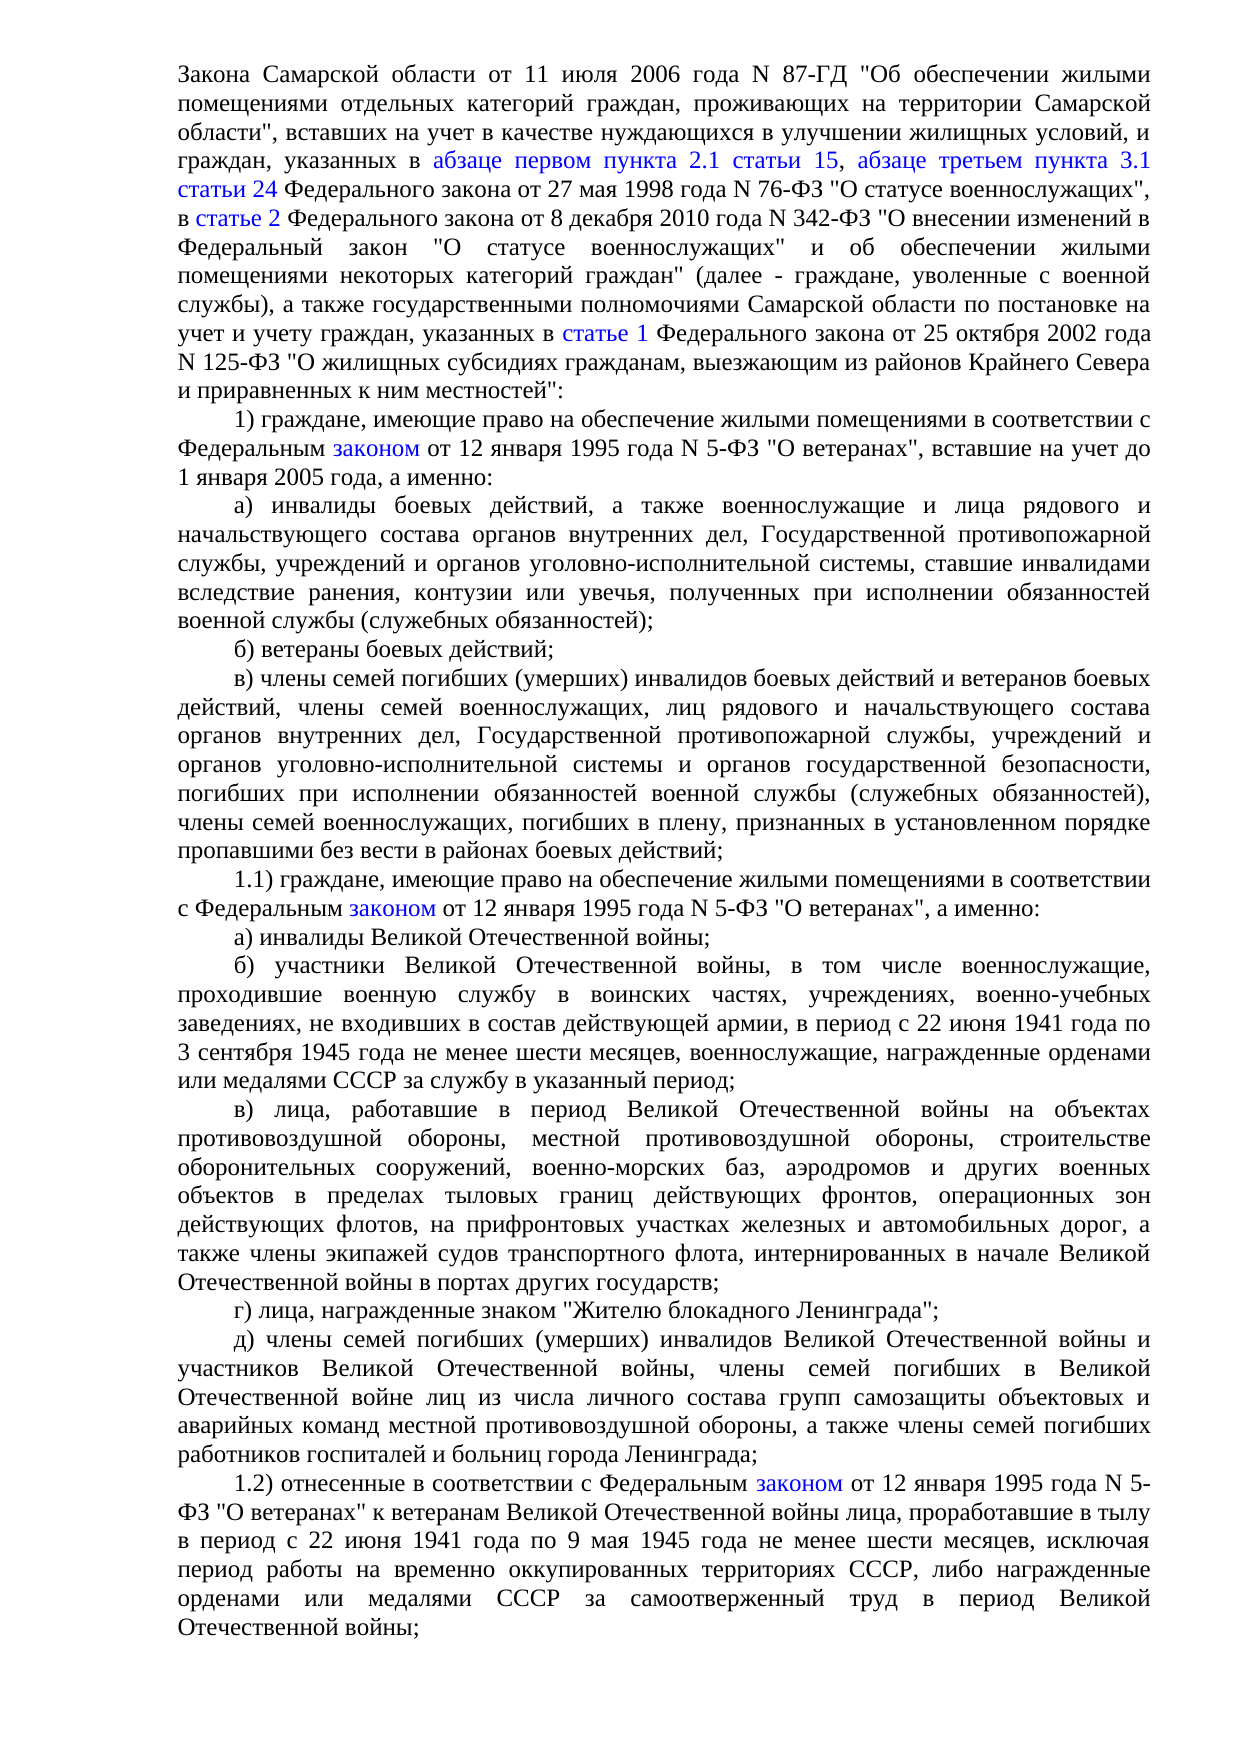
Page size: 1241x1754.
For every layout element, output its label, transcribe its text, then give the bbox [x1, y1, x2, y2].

text д) члены семей погибших (умерших) инвалидов Великой Отечественной войны и участников Великой Отечественной войны, члены семей погибших в Великой Отечественной войне лиц из числа личного состава групп самозащиты объектовых и аварийных команд местной противовоздушной обороны, а также члены семей погибших работников госпиталей и больниц города Ленинграда; [177, 1324, 1152, 1468]
text 1.2) отнесенные в соответствии с Федеральным законом от 12 января 1995 года N 5-ФЗ "О ветеранах" к ветеранам Великой Отечественной войны лица, проработавшие в тылу в период с 22 июня 1941 года по 9 мая 1945 года не менее шести месяцев, исключая период работы на временно оккупированных территориях СССР, либо награжденные орденами или медалями СССР за самоотверженный труд в период Великой Отечественной войны; [177, 1468, 1152, 1640]
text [177, 59, 1152, 404]
text б) ветераны боевых действий; [177, 634, 1152, 663]
text г) лица, награжденные знаком "Жителю блокадного Ленинграда"; [177, 1295, 1152, 1324]
text б) участники Великой Отечественной войны, в том числе военнослужащие, проходившие военную службу в воинских частях, учреждениях, военно-учебных заведениях, не входивших в состав действующей армии, в период с 22 июня 1941 года по 3 сентября 1945 года не менее шести месяцев, военнослужащие, награжденные орденами или медалями СССР за службу в указанный период; [177, 950, 1152, 1094]
text а) инвалиды Великой Отечественной войны; [177, 922, 1152, 950]
text 1.1) граждане, имеющие право на обеспечение жилыми помещениями в соответствии с Федеральным законом от 12 января 1995 года N 5-ФЗ "О ветеранах", а именно: [177, 864, 1152, 922]
text в) лица, работавшие в период Великой Отечественной войны на объектах противовоздушной обороны, местной противовоздушной обороны, строительстве оборонительных сооружений, военно-морских баз, аэродромов и других военных объектов в пределах тыловых границ действующих фронтов, операционных зон действующих флотов, на прифронтовых участках железных и автомобильных дорог, а также члены экипажей судов транспортного флота, интернированных в начале Великой Отечественной войны в портах других государств; [177, 1094, 1152, 1295]
text а) инвалиды боевых действий, а также военнослужащие и лица рядового и начальствующего состава органов внутренних дел, Государственной противопожарной службы, учреждений и органов уголовно-исполнительной системы, ставшие инвалидами вследствие ранения, контузии или увечья, полученных при исполнении обязанностей военной службы (служебных обязанностей); [177, 490, 1152, 634]
text 1) граждане, имеющие право на обеспечение жилыми помещениями в соответствии с Федеральным законом от 12 января 1995 года N 5-ФЗ "О ветеранах", вставшие на учет до 1 января 2005 года, а именно: [177, 404, 1152, 490]
text в) члены семей погибших (умерших) инвалидов боевых действий и ветеранов боевых действий, члены семей военнослужащих, лиц рядового и начальствующего состава органов внутренних дел, Государственной противопожарной службы, учреждений и органов уголовно-исполнительной системы и органов государственной безопасности, погибших при исполнении обязанностей военной службы (служебных обязанностей), члены семей военнослужащих, погибших в плену, признанных в установленном порядке пропавшими без вести в районах боевых действий; [177, 663, 1152, 864]
